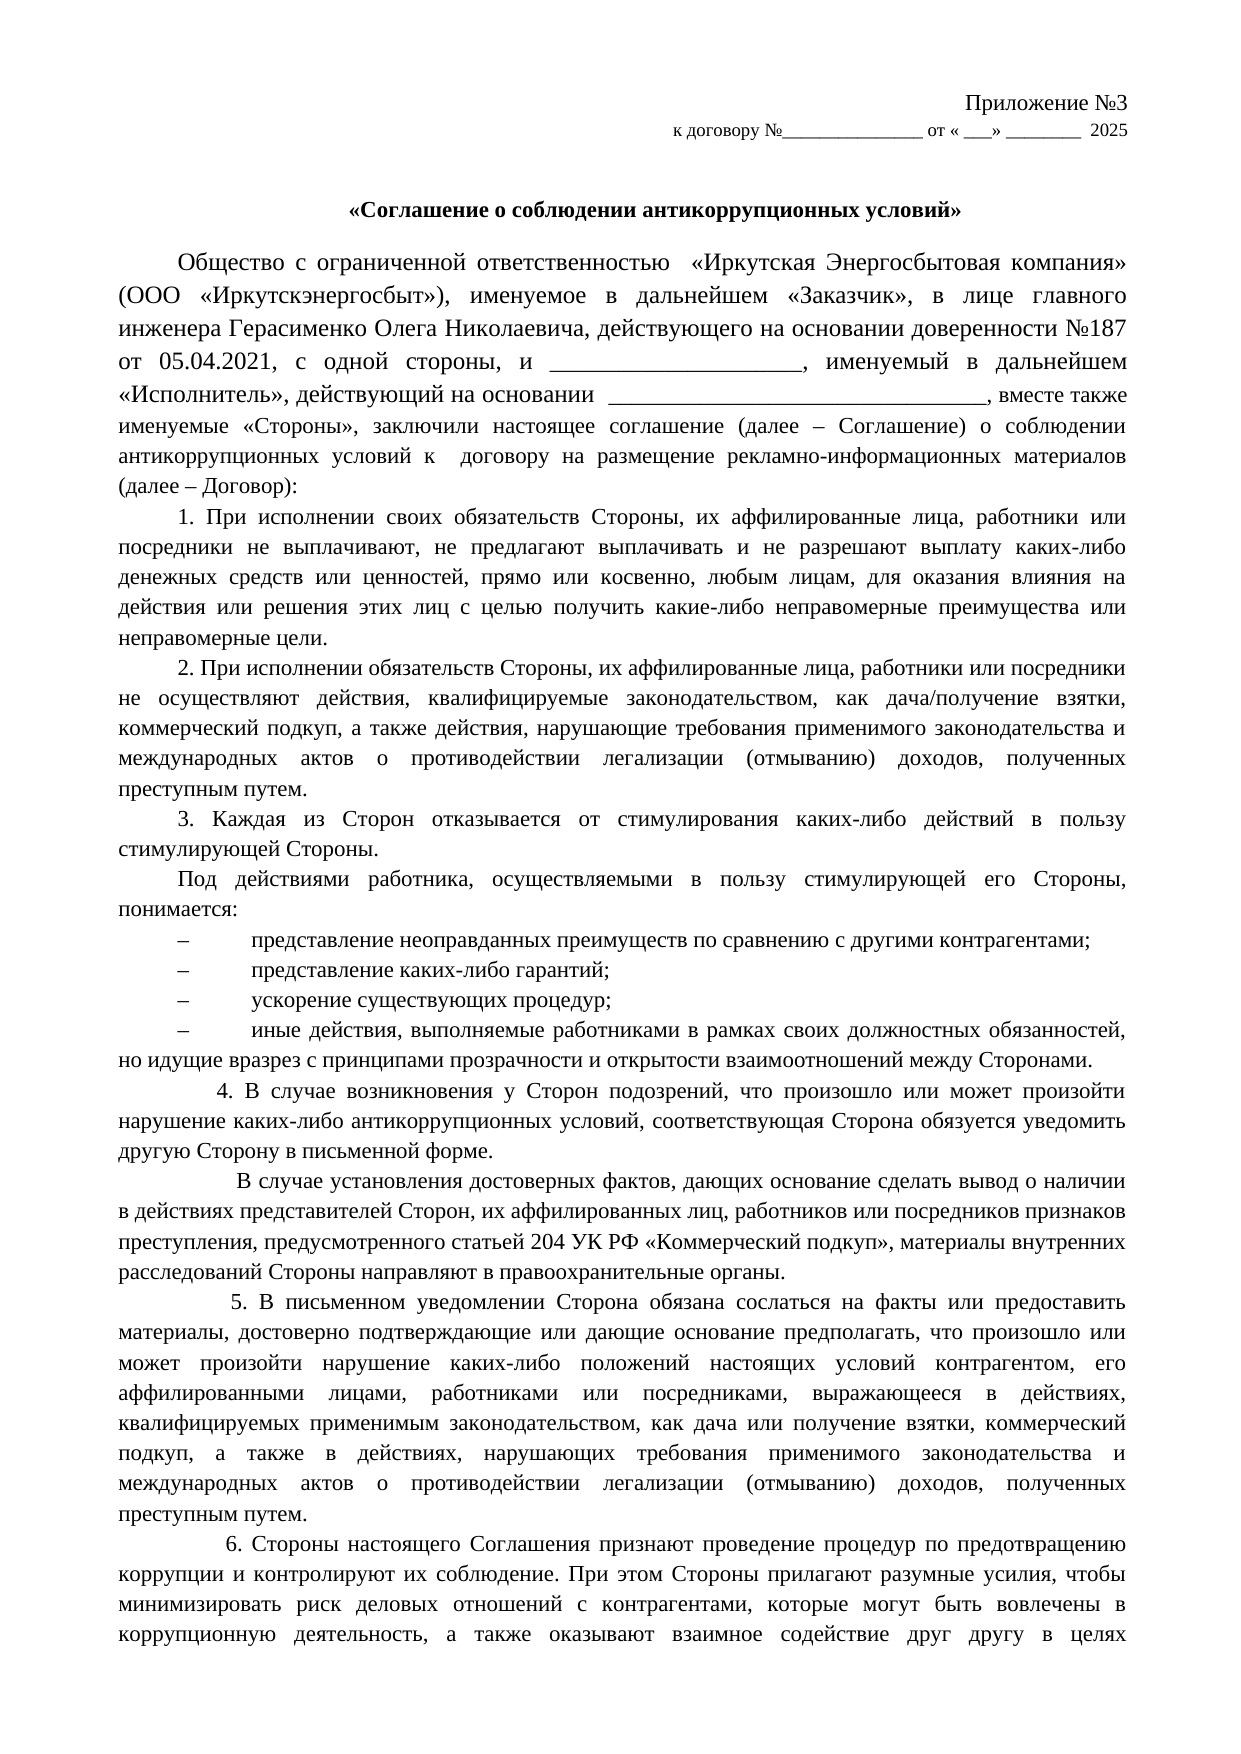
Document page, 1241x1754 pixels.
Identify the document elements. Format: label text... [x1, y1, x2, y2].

text 5. В письменном уведомлении Сторона обязана сослаться на факты или предоставить материалы, достоверно подтверждающие или дающие основание предполагать, что произошло или может произойти нарушение каких-либо положений настоящих условий контрагентом, его аффилированными лицами, работниками или посредниками, выражающееся в действиях, квалифицируемых применимым законодательством, как дача или получение взятки, коммерческий подкуп, а также в действиях, нарушающих требования применимого законодательства и международных актов о противодействии легализации (отмыванию) доходов, полученных преступным путем. [118, 1288, 1128, 1526]
text 2. При исполнении обязательств Стороны, их аффилированные лица, работники или посредники не осуществляют действия, квалифицируемые законодательством, как дача/получение взятки, коммерческий подкуп, а также действия, нарушающие требования применимого законодательства и международных актов о противодействии легализации (отмыванию) доходов, полученных преступным путем. [118, 654, 1128, 801]
text «Соглашение о соблюдении антикоррупционных условий» [177, 196, 1128, 223]
text – ускорение существующих процедур; [118, 986, 1128, 1012]
text Под действиями работника, осуществляемыми в пользу стимулирующей его Стороны, понимается: [118, 865, 1128, 922]
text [118, 1530, 1128, 1647]
text 3. Каждая из Сторон отказывается от стимулирования каких-либо действий в пользу стимулирующей Стороны. [118, 805, 1128, 861]
text Приложение №3 [177, 89, 1128, 115]
text 4. В случае возникновения у Сторон подозрений, что произошло или может произойти нарушение каких-либо антикоррупционных условий, соответствующая Сторона обязуется уведомить другую Сторону в письменной форме. [118, 1077, 1128, 1163]
text к договору №_______________ от « ___» ________ 2025 [177, 119, 1128, 140]
text – представление неоправданных преимуществ по сравнению с другими контрагентами; [118, 926, 1128, 952]
text 1. При исполнении своих обязательств Стороны, их аффилированные лица, работники или посредники не выплачивают, не предлагают выплачивать и не разрешают выплату каких-либо денежных средств или ценностей, прямо или косвенно, любым лицам, для оказания влияния на действия или решения этих лиц с целью получить какие-либо неправомерные преимущества или неправомерные цели. [118, 503, 1128, 650]
text Общество с ограниченной ответственностью «Иркутская Энергосбытовая компания» (ООО «Иркутскэнергосбыт»), именуемое в дальнейшем «Заказчик», в лице главного инженера Герасименко Олега Николаевича, действующего на основании доверенности №187 от 05.04.2021, с одной стороны, и ______________________, именуемый в дальнейшем «Исполнитель», действующий на основании _________________________________, вместе также именуемые «Стороны», заключили настоящее соглашение (далее – Соглашение) о соблюдении антикоррупционных условий к договору на размещение рекламно-информационных материалов (далее – Договор): [118, 247, 1128, 499]
text В случае установления достоверных фактов, дающих основание сделать вывод о наличии в действиях представителей Сторон, их аффилированных лиц, работников или посредников признаков преступления, предусмотренного статьей 204 УК РФ «Коммерческий подкуп», материалы внутренних расследований Стороны направляют в правоохранительные органы. [118, 1167, 1128, 1284]
text – представление каких-либо гарантий; [118, 956, 1128, 982]
text – иные действия, выполняемые работниками в рамках своих должностных обязанностей, но идущие вразрез с принципами прозрачности и открытости взаимоотношений между Сторонами. [118, 1016, 1128, 1073]
